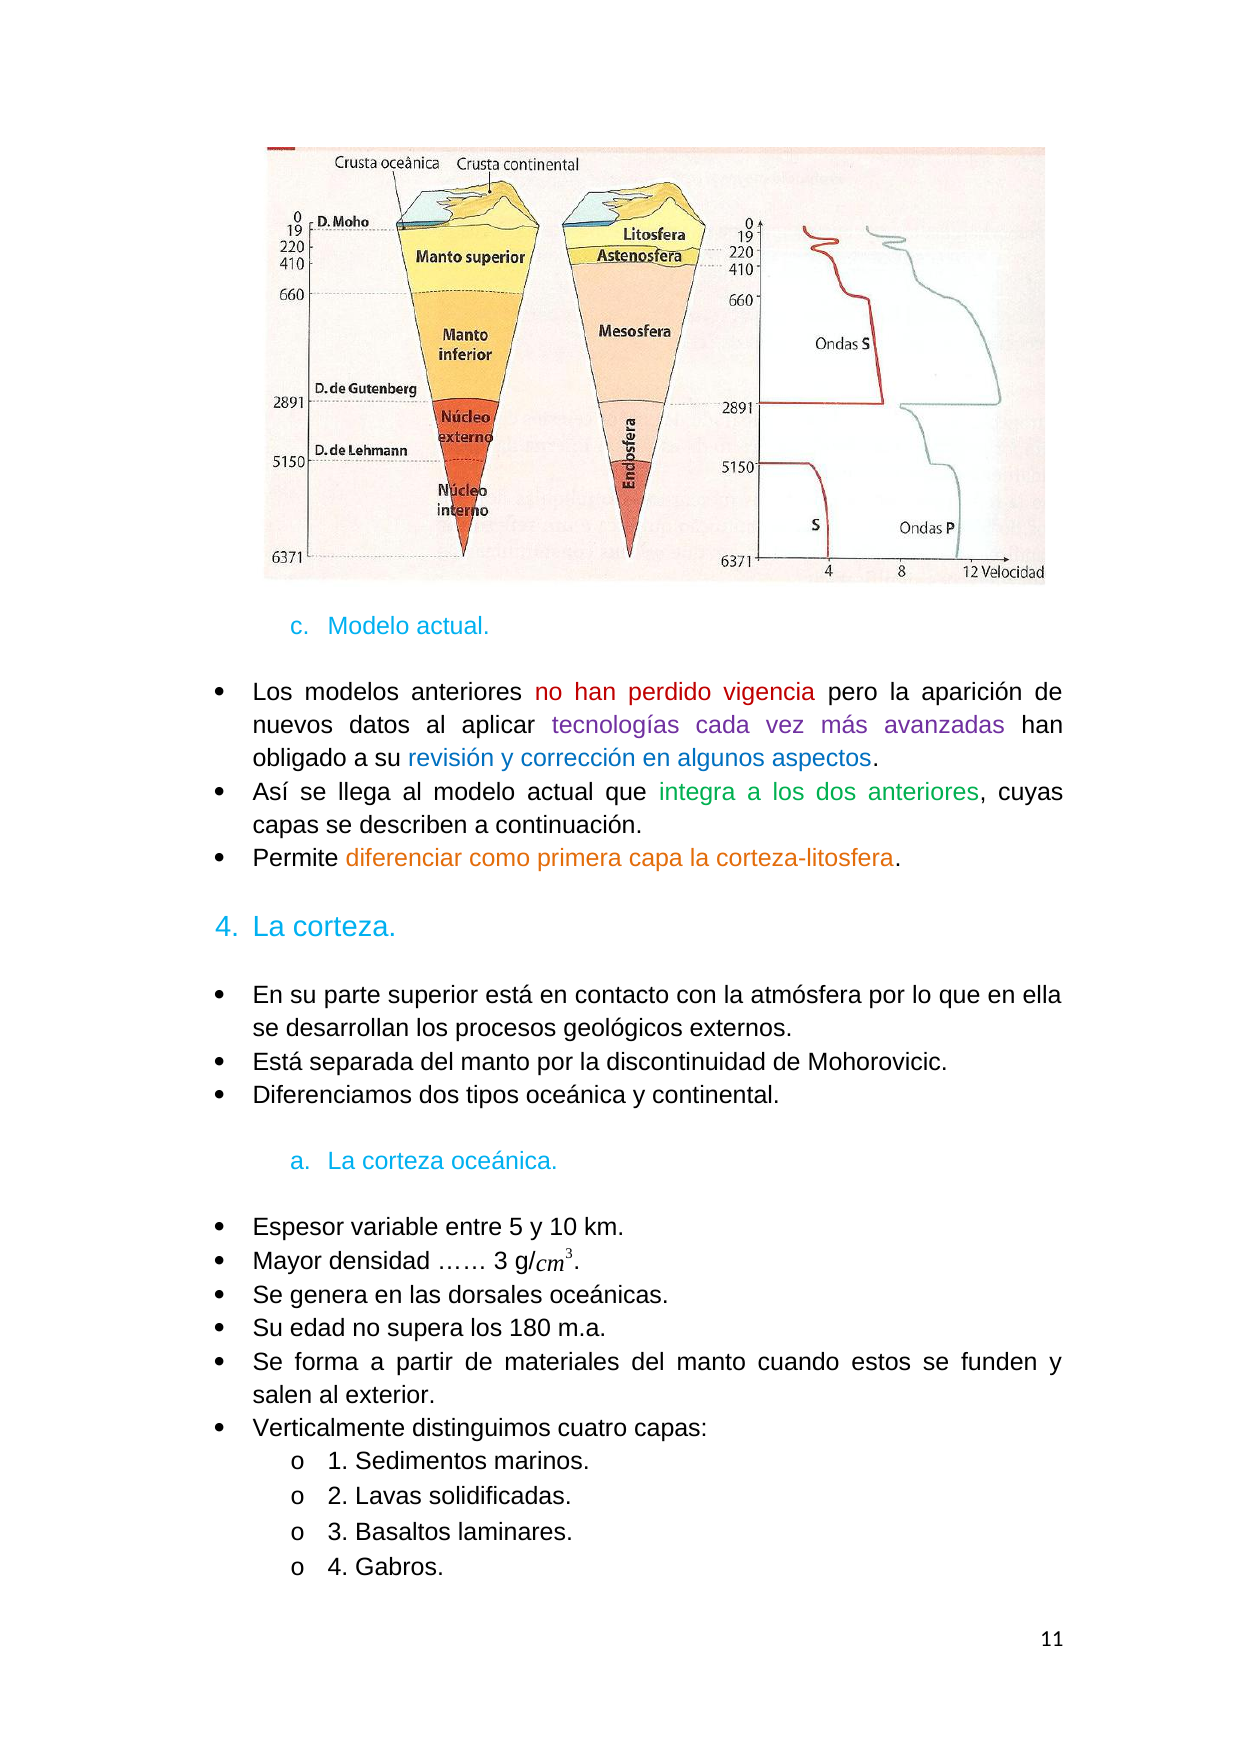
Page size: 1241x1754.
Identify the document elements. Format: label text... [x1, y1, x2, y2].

list Espesor variable entre 5 y 10 km. [215, 1212, 1063, 1241]
list 2. Lavas solidificadas. [290, 1481, 1063, 1512]
list Mayor densidad …… 3 g/. [215, 1245, 1063, 1276]
list Su edad no supera los 180 m.a. [215, 1313, 1063, 1342]
list La corteza. [215, 909, 1063, 942]
list 1. Sedimentos marinos. [290, 1446, 1063, 1477]
list 3. Basaltos laminares. [290, 1517, 1063, 1548]
list Se forma a partir de materiales del manto cuando estos se funden y salen al exterior. [215, 1347, 1063, 1408]
list 4. Gabros. [290, 1552, 1063, 1583]
list Así se llega al modelo actual que integra a los dos anteriores, cuyas capas se describen a continuación. [215, 776, 1063, 838]
list La corteza oceánica. [290, 1146, 1063, 1174]
list Diferenciamos dos tipos oceánica y continental. [215, 1079, 1063, 1108]
list Los modelos anteriores no han perdido vigencia pero la aparición de nuevos datos al aplicar tecnologías cada vez más avanzadas han obligado a su revisión y corrección en algunos aspectos. [215, 677, 1063, 772]
picture [251, 147, 1046, 587]
list En su parte superior está en contacto con la atmósfera por lo que en ella se desarrollan los procesos geológicos externos. [215, 980, 1063, 1042]
list Se genera en las dorsales oceánicas. [215, 1280, 1063, 1309]
list Permite diferenciar como primera capa la corteza-litosfera. [215, 843, 1063, 871]
list Está separada del manto por la discontinuidad de Mohorovicic. [215, 1046, 1063, 1075]
list Verticalmente distinguimos cuatro capas: [215, 1413, 1063, 1442]
list Modelo actual. [290, 611, 1063, 640]
